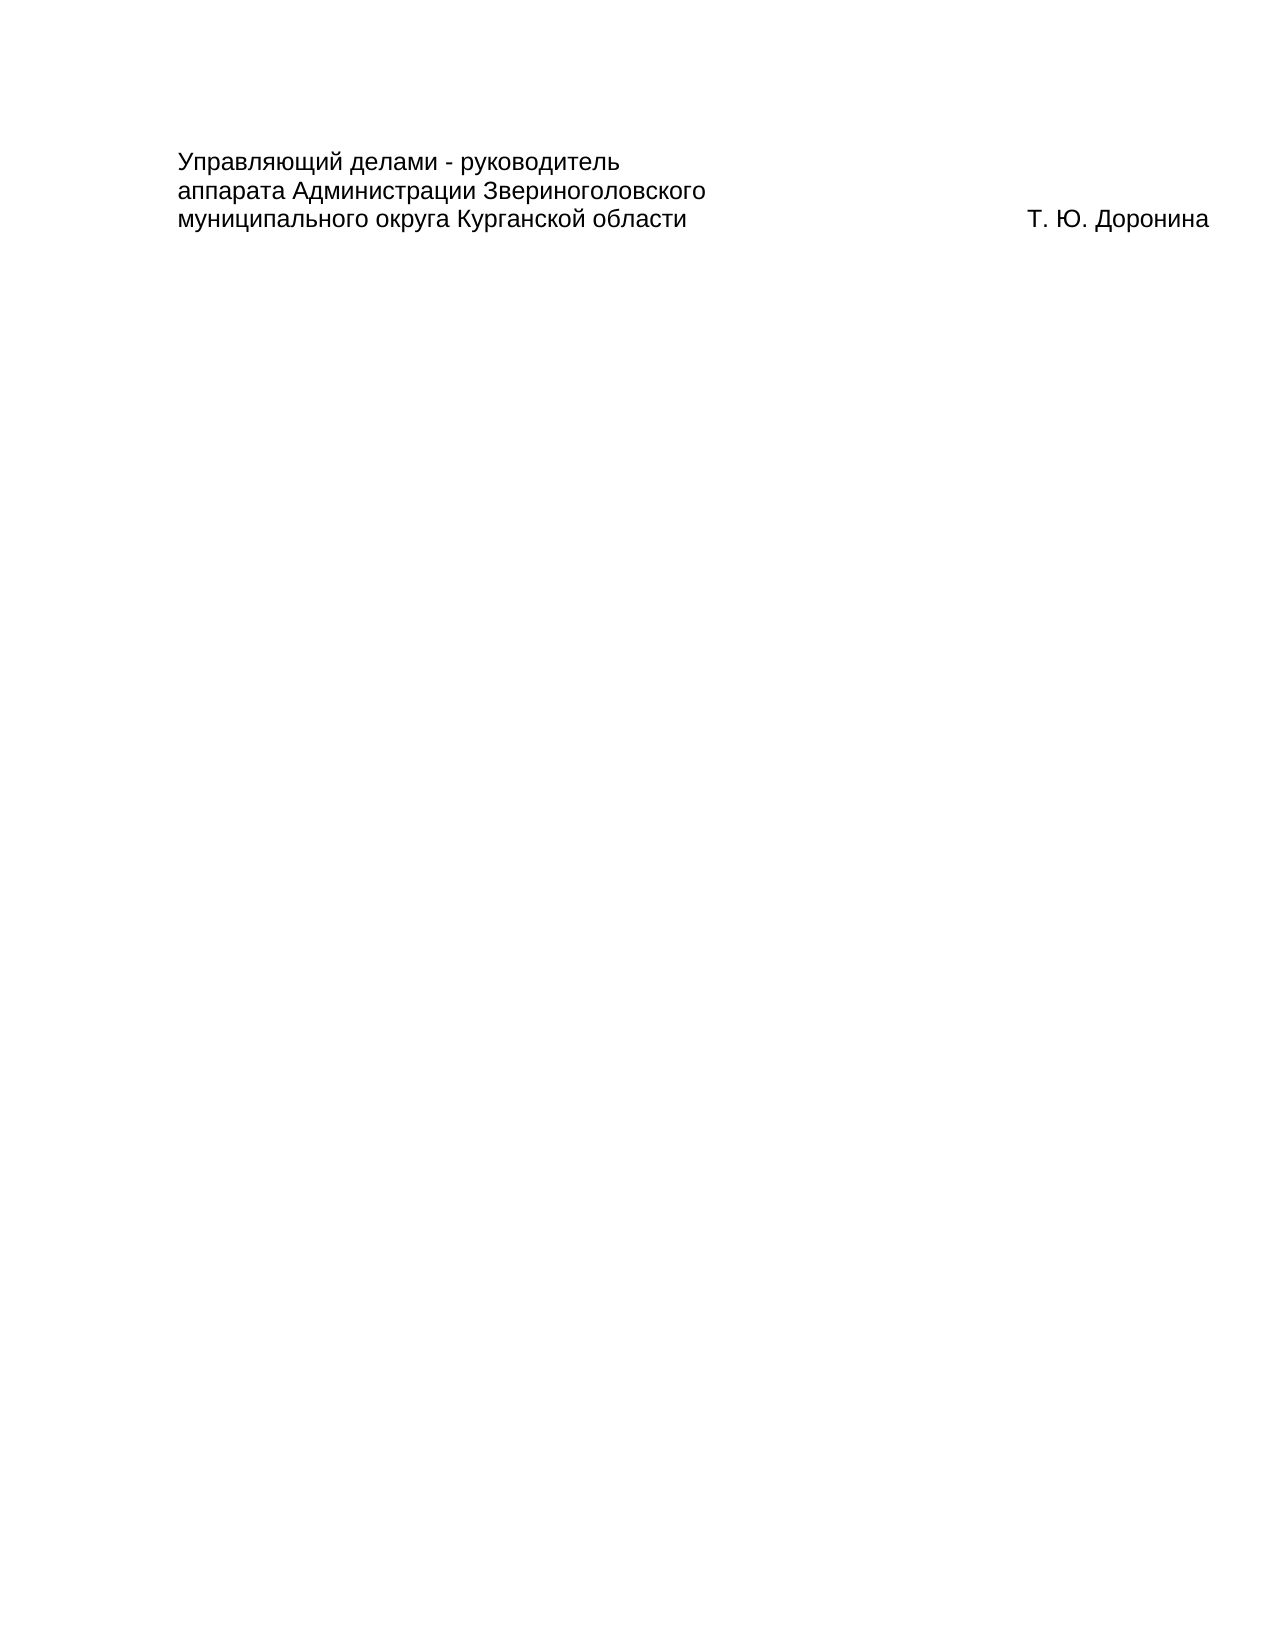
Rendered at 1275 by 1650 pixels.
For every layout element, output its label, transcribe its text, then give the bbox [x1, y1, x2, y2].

text аппарата Администрации Звериноголовского [177, 176, 1211, 204]
text муниципального округа Курганской области Т. Ю. Доронина [177, 204, 1211, 233]
text Управляющий делами - руководитель [177, 147, 1211, 176]
